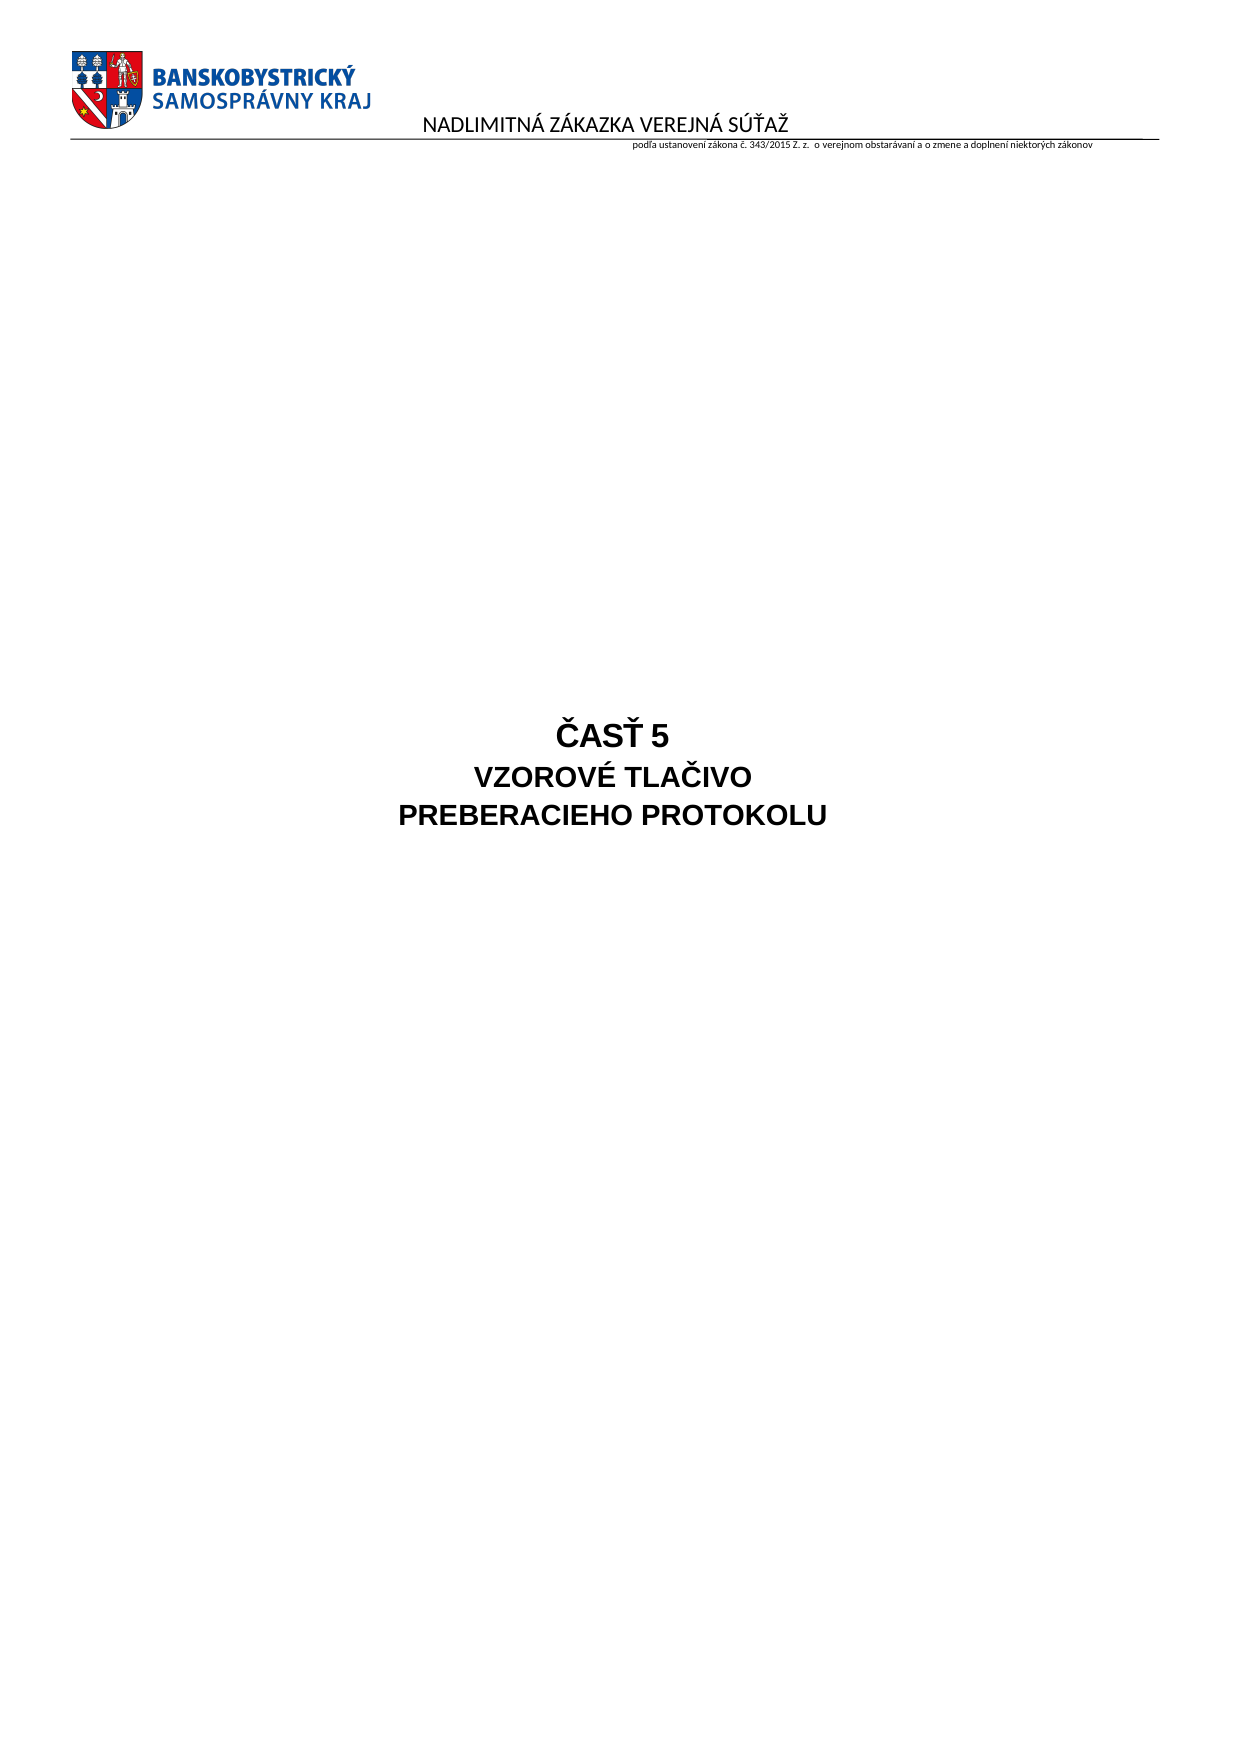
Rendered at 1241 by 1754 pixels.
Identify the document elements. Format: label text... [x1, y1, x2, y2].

picture [72, 51, 371, 130]
text PREBERACIEHO PROTOKOLU [133, 798, 1093, 832]
text VZOROVÉ TLAČIVO [133, 760, 1093, 793]
text ČASŤ 5 [133, 716, 1093, 754]
